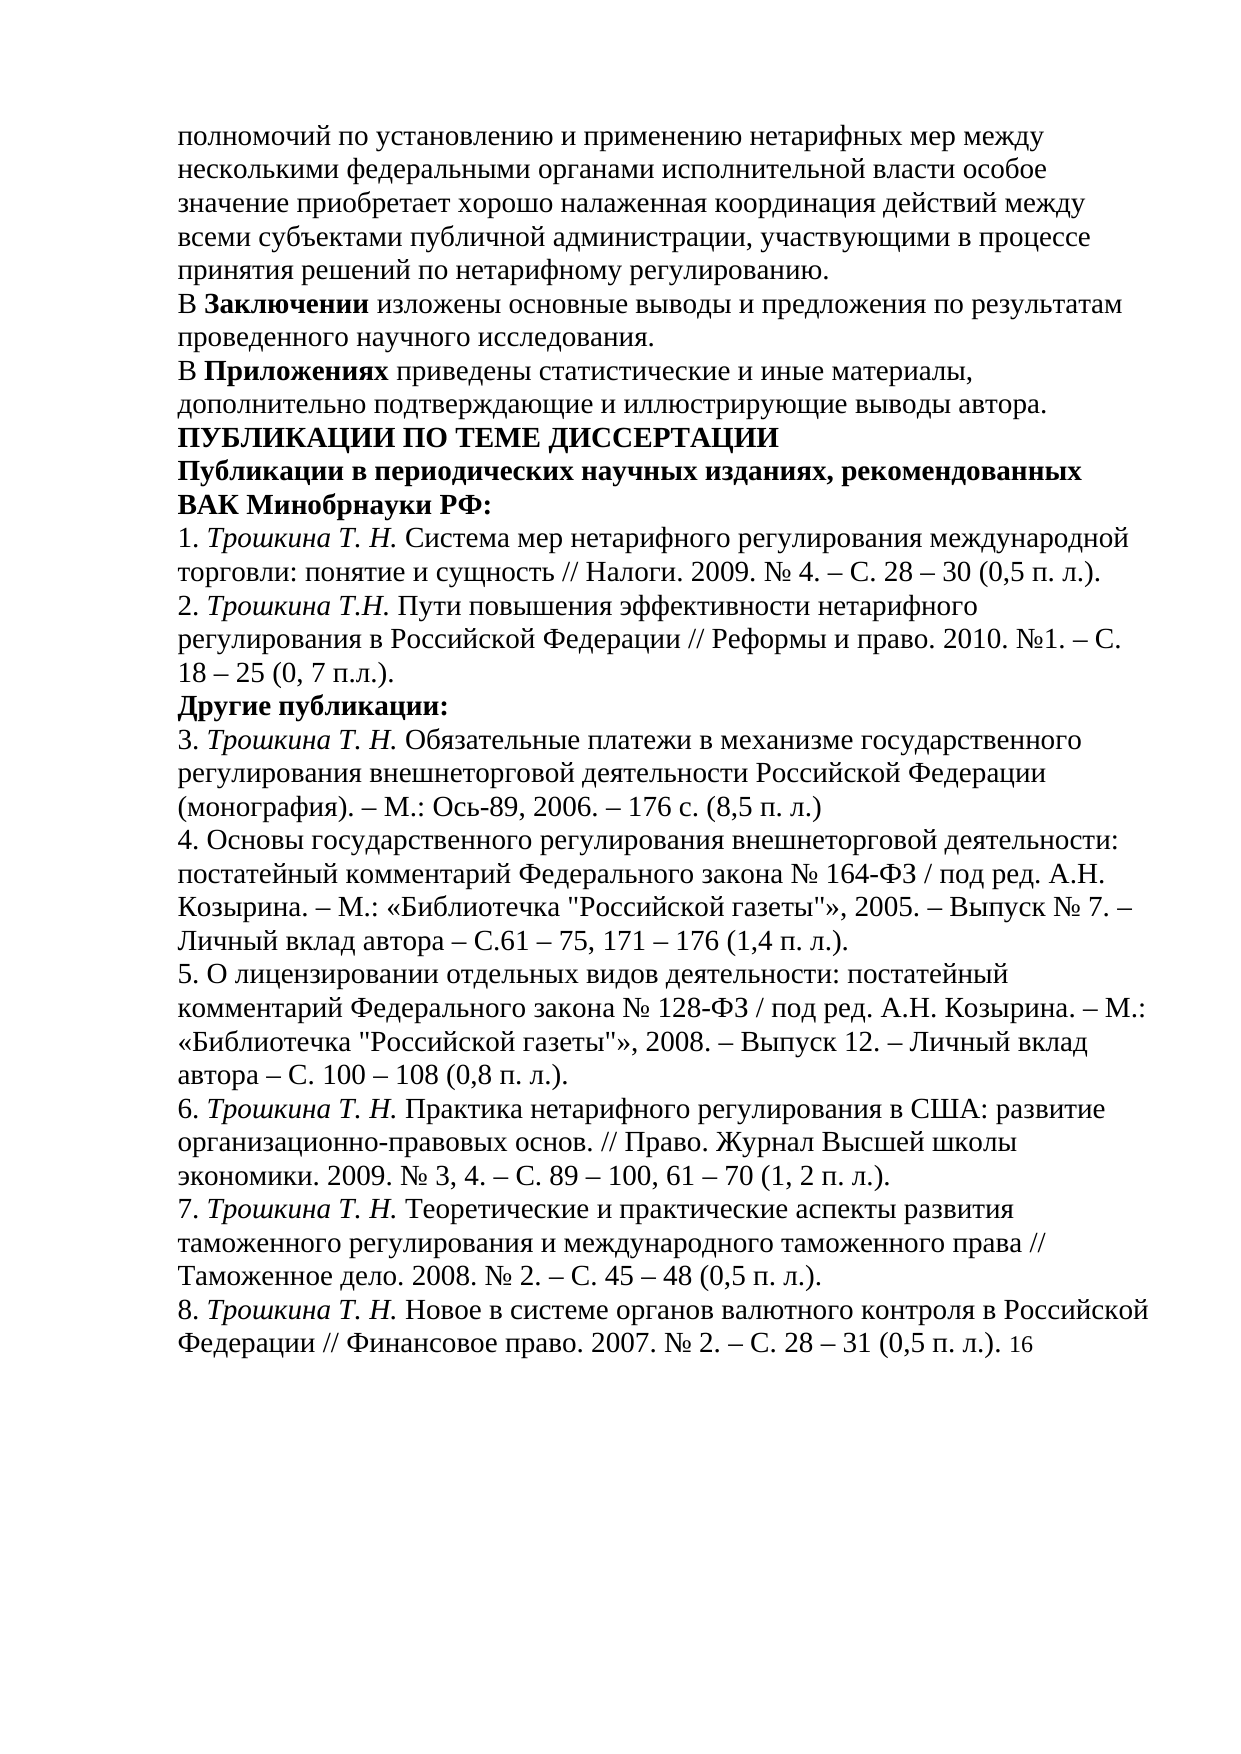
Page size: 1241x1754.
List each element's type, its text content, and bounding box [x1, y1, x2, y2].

text Другие публикации: [177, 688, 1152, 722]
text 3. Трошкина Т. Н. Обязательные платежи в механизме государственного регулирования внешнеторговой деятельности Российской Федерации (монография). – М.: Ось-89, 2006. – 176 с. (8,5 п. л.) [177, 722, 1152, 822]
text ВАК Минобрнауки РФ: [177, 487, 1152, 521]
text 2. Трошкина Т.Н. Пути повышения эффективности нетарифного регулирования в Российской Федерации // Реформы и право. 2010. №1. – С. 18 – 25 (0, 7 п.л.). [177, 588, 1152, 688]
text 8. Трошкина Т. Н. Новое в системе органов валютного контроля в Российской Федерации // Финансовое право. 2007. № 2. – С. 28 – 31 (0,5 п. л.). 16 [177, 1292, 1152, 1359]
text 4. Основы государственного регулирования внешнеторговой деятельности: постатейный комментарий Федерального закона № 164-ФЗ / под ред. А.Н. Козырина. – М.: «Библиотечка "Российской газеты"», 2005. – Выпуск № 7. – Личный вклад автора – С.61 – 75, 171 – 176 (1,4 п. л.). [177, 822, 1152, 957]
text Публикации в периодических научных изданиях, рекомендованных [177, 453, 1152, 487]
text ПУБЛИКАЦИИ ПО ТЕМЕ ДИССЕРТАЦИИ [177, 420, 1152, 453]
text 5. О лицензировании отдельных видов деятельности: постатейный комментарий Федерального закона № 128-ФЗ / под ред. А.Н. Козырина. – М.: «Библиотечка "Российской газеты"», 2008. – Выпуск 12. – Личный вклад автора – С. 100 – 108 (0,8 п. л.). [177, 957, 1152, 1091]
text полномочий по установлению и применению нетарифных мер между несколькими федеральными органами исполнительной власти особое значение приобретает хорошо налаженная координация действий между всеми субъектами публичной администрации, участвующими в процессе принятия решений по нетарифному регулированию. [177, 118, 1152, 286]
text В Заключении изложены основные выводы и предложения по результатам проведенного научного исследования. [177, 286, 1152, 353]
text 1. Трошкина Т. Н. Система мер нетарифного регулирования международной торговли: понятие и сущность // Налоги. 2009. № 4. – С. 28 – 30 (0,5 п. л.). [177, 521, 1152, 588]
text 7. Трошкина Т. Н. Теоретические и практические аспекты развития таможенного регулирования и международного таможенного права // Таможенное дело. 2008. № 2. – С. 45 – 48 (0,5 п. л.). [177, 1191, 1152, 1292]
text В Приложениях приведены статистические и иные материалы, дополнительно подтверждающие и иллюстрирующие выводы автора. [177, 353, 1152, 420]
text 6. Трошкина Т. Н. Практика нетарифного регулирования в США: развитие организационно-правовых основ. // Право. Журнал Высшей школы экономики. 2009. № 3, 4. – С. 89 – 100, 61 – 70 (1, 2 п. л.). [177, 1091, 1152, 1191]
